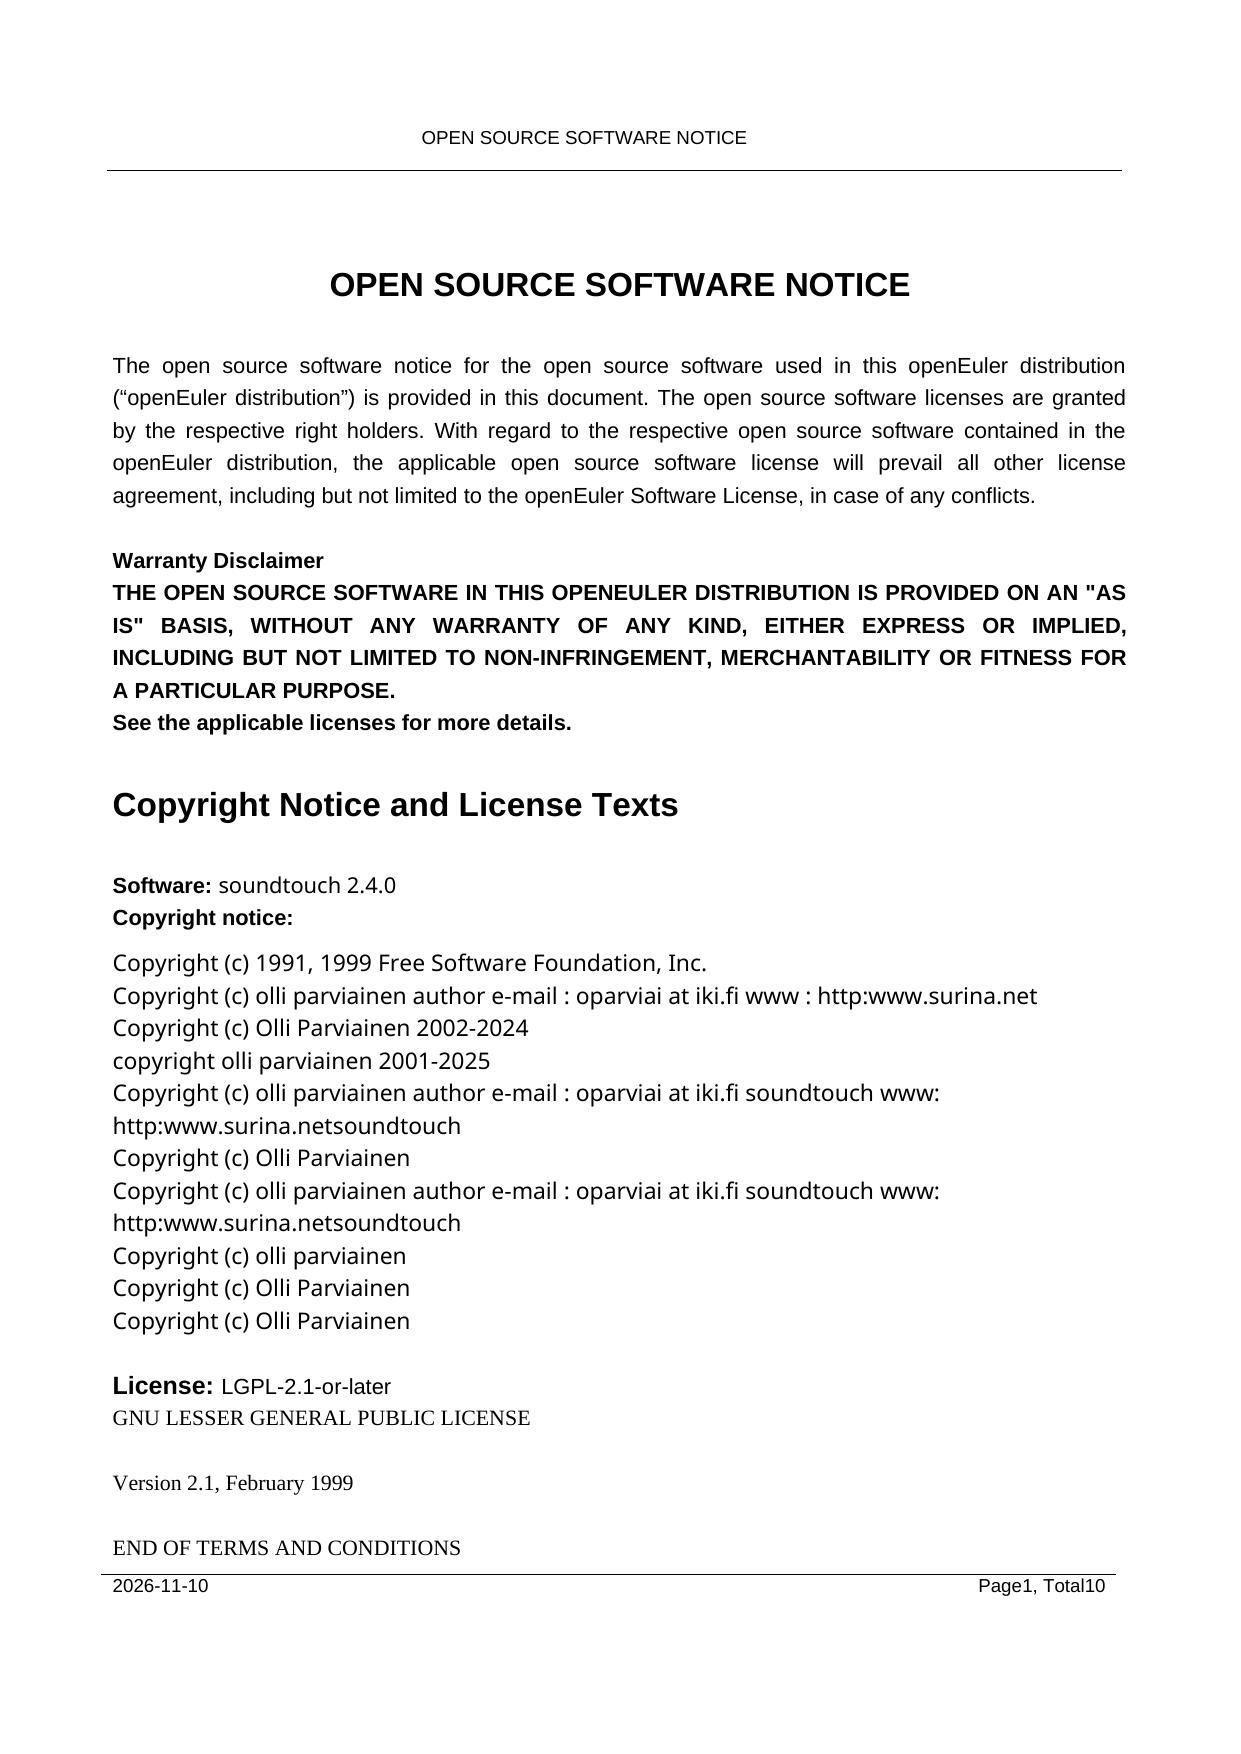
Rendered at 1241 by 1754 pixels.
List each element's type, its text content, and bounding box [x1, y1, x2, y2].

text The open source software notice for the open source software used in this openEuler distribution (“openEuler distribution”) is provided in this document. The open source software licenses are granted by the respective right holders. With regard to the respective open source software contained in the openEuler distribution, the applicable open source software license will prevail all other license agreement, including but not limited to the openEuler Software License, in case of any conflicts. [112, 349, 1128, 511]
text Copyright notice: [112, 901, 1128, 934]
text License: LGPL-2.1-or-later [112, 1369, 1128, 1402]
text Copyright Notice and License Texts [112, 771, 1128, 836]
text Warranty Disclaimer [112, 544, 1128, 576]
text Copyright (c) 1991, 1999 Free Software Foundation, Inc. Copyright (c) olli parviainen author e-mail : oparviai at iki.fi www : http:www.surina.net Copyright (c) Olli Parviainen 2002-2024 copyright olli parviainen 2001-2025 Copyright (c) olli parviainen author e-mail : oparviai at iki.fi soundtouch www: http:www.surina.netsoundtouch Copyright (c) Olli Parviainen Copyright (c) olli parviainen author e-mail : oparviai at iki.fi soundtouch www: http:www.surina.netsoundtouch Copyright (c) olli parviainen Copyright (c) Olli Parviainen Copyright (c) Olli Parviainen [112, 947, 1128, 1369]
text THE OPEN SOURCE SOFTWARE IN THIS OPENEULER DISTRIBUTION IS PROVIDED ON AN "AS IS" BASIS, WITHOUT ANY WARRANTY OF ANY KIND, EITHER EXPRESS OR IMPLIED, INCLUDING BUT NOT LIMITED TO NON-INFRINGEMENT, MERCHANTABILITY OR FITNESS FOR A PARTICULAR PURPOSE. See the applicable licenses for more details. [112, 576, 1128, 739]
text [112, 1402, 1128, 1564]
title Software: soundtouch 2.4.0 [112, 869, 1128, 901]
text OPEN SOURCE SOFTWARE NOTICE [112, 251, 1128, 316]
